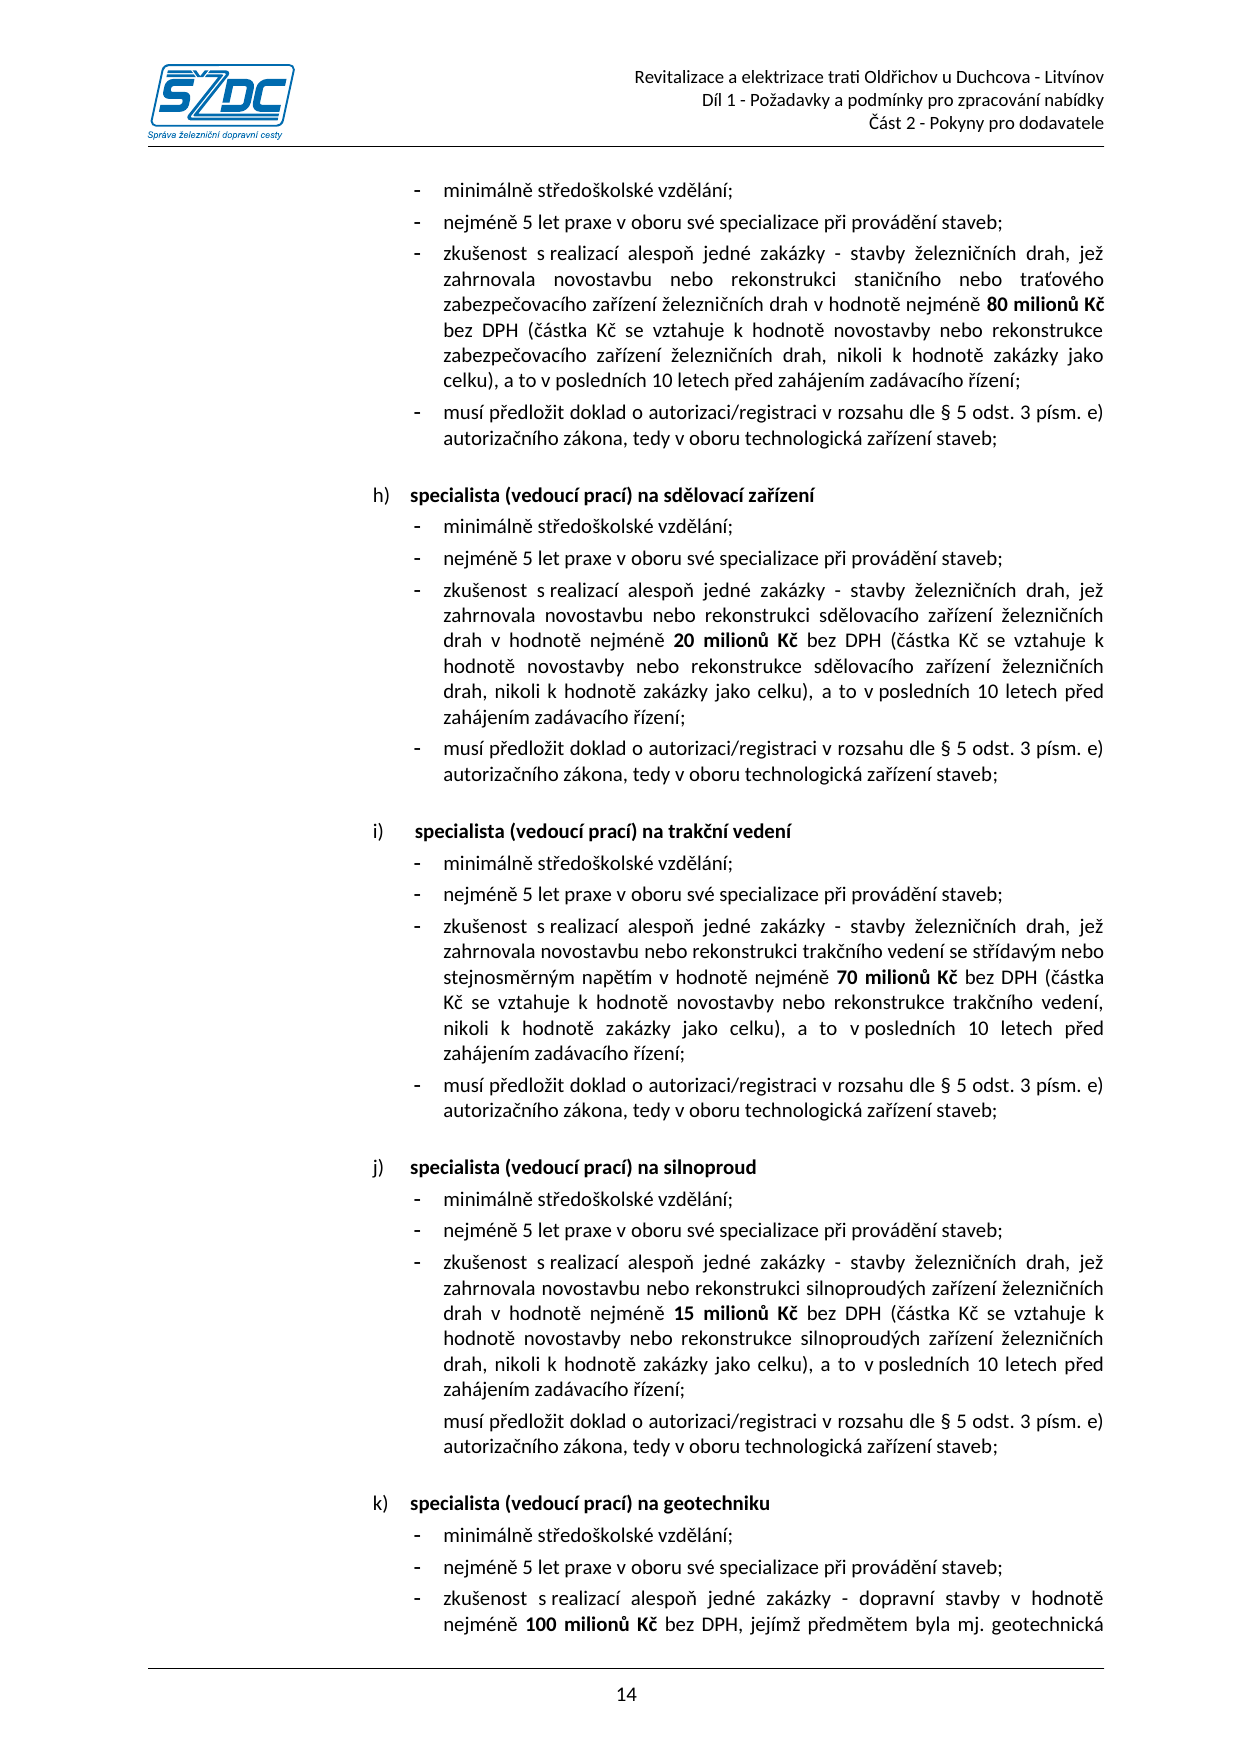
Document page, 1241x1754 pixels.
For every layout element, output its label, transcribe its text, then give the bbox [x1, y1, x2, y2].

list zkušenost s realizací alespoň jedné zakázky - stavby železničních drah, jež zahrnovala novostavbu nebo rekonstrukci silnoproudých zařízení železničních drah v hodnotě nejméně 15 milionů Kč bez DPH (částka Kč se vztahuje k hodnotě novostavby nebo rekonstrukce silnoproudých zařízení železničních drah, nikoli k hodnotě zakázky jako celku), a to v posledních 10 letech před zahájením zadávacího řízení; [413, 1249, 1104, 1402]
list minimálně středoškolské vzdělání; [413, 1522, 1104, 1548]
list musí předložit doklad o autorizaci/registraci v rozsahu dle § 5 odst. 3 písm. e) autorizačního zákona, tedy v oboru technologická zařízení staveb; [413, 1072, 1104, 1123]
list minimálně středoškolské vzdělání; [413, 1186, 1104, 1211]
list zkušenost s realizací alespoň jedné zakázky - stavby železničních drah, jež zahrnovala novostavbu nebo rekonstrukci sdělovacího zařízení železničních drah v hodnotě nejméně 20 milionů Kč bez DPH (částka Kč se vztahuje k hodnotě novostavby nebo rekonstrukce sdělovacího zařízení železničních drah, nikoli k hodnotě zakázky jako celku), a to v posledních 10 letech před zahájením zadávacího řízení; [413, 577, 1104, 729]
list zkušenost s realizací alespoň jedné zakázky - stavby železničních drah, jež zahrnovala novostavbu nebo rekonstrukci staničního nebo traťového zabezpečovacího zařízení železničních drah v hodnotě nejméně 80 milionů Kč bez DPH (částka Kč se vztahuje k hodnotě novostavby nebo rekonstrukce zabezpečovacího zařízení železničních drah, nikoli k hodnotě zakázky jako celku), a to v posledních 10 letech před zahájením zadávacího řízení; [413, 241, 1104, 393]
list specialista (vedoucí prací) na silnoproud [373, 1154, 1104, 1180]
text musí předložit doklad o autorizaci/registraci v rozsahu dle § 5 odst. 3 písm. e) autorizačního zákona, tedy v oboru technologická zařízení staveb; [443, 1408, 1104, 1459]
list nejméně 5 let praxe v oboru své specializace při provádění staveb; [413, 209, 1104, 234]
list specialista (vedoucí prací) na geotechniku [373, 1491, 1104, 1516]
list nejméně 5 let praxe v oboru své specializace při provádění staveb; [413, 1554, 1104, 1579]
list specialista (vedoucí prací) na sdělovací zařízení [373, 482, 1104, 507]
list musí předložit doklad o autorizaci/registraci v rozsahu dle § 5 odst. 3 písm. e) autorizačního zákona, tedy v oboru technologická zařízení staveb; [413, 736, 1104, 786]
list zkušenost s realizací alespoň jedné zakázky - stavby železničních drah, jež zahrnovala novostavbu nebo rekonstrukci trakčního vedení se střídavým nebo stejnosměrným napětím v hodnotě nejméně 70 milionů Kč bez DPH (částka Kč se vztahuje k hodnotě novostavby nebo rekonstrukce trakčního vedení, nikoli k hodnotě zakázky jako celku), a to v posledních 10 letech před zahájením zadávacího řízení; [413, 913, 1104, 1066]
list musí předložit doklad o autorizaci/registraci v rozsahu dle § 5 odst. 3 písm. e) autorizačního zákona, tedy v oboru technologická zařízení staveb; [413, 399, 1104, 450]
list specialista (vedoucí prací) na trakční vedení [373, 818, 1104, 843]
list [413, 1586, 1104, 1636]
list minimálně středoškolské vzdělání; [413, 850, 1104, 875]
list minimálně středoškolské vzdělání; [413, 177, 1104, 203]
list nejméně 5 let praxe v oboru své specializace při provádění staveb; [413, 545, 1104, 571]
list minimálně středoškolské vzdělání; [413, 513, 1104, 539]
list nejméně 5 let praxe v oboru své specializace při provádění staveb; [413, 881, 1104, 907]
list nejméně 5 let praxe v oboru své specializace při provádění staveb; [413, 1218, 1104, 1243]
